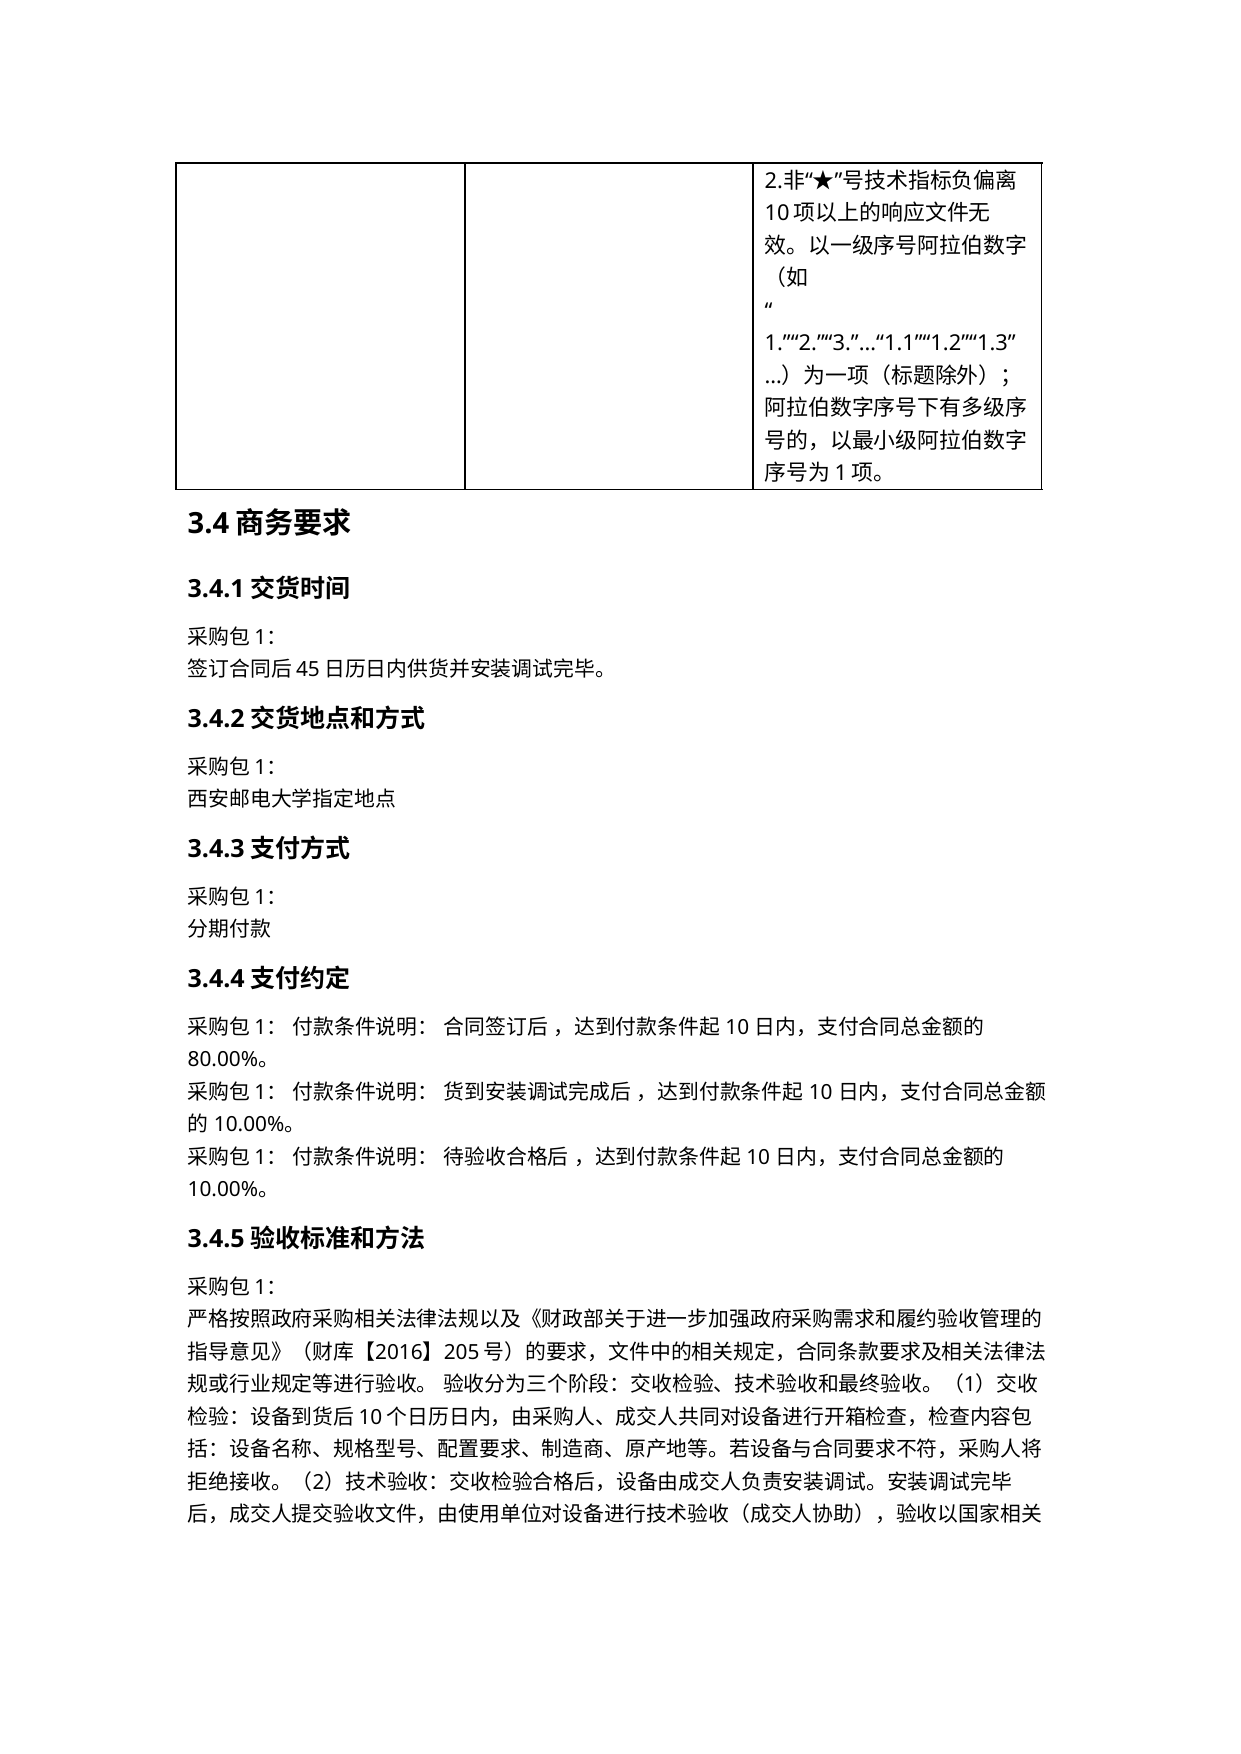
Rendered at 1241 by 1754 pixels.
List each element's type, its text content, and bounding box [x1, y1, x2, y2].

text 采购包1： 付款条件说明： 合同签订后 ，达到付款条件起 10 日内，支付合同总金额的 80.00%。 [187, 1010, 1053, 1075]
text 3.4.1交货时间 [187, 555, 1053, 620]
table_cell [466, 164, 752, 488]
text 采购包1： 付款条件说明： 货到安装调试完成后 ，达到付款条件起 10 日内，支付合同总金额的 10.00%。 [187, 1075, 1053, 1140]
text 采购包1： [187, 750, 1053, 783]
text 3.4商务要求 [187, 490, 1053, 555]
text 采购包1： [187, 1270, 1053, 1303]
text 分期付款 [187, 913, 1053, 945]
text 3.4.3支付方式 [187, 815, 1053, 880]
text 签订合同后45日历日内供货并安装调试完毕。 [187, 653, 1053, 685]
text 采购包1： [187, 620, 1053, 653]
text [187, 1303, 1053, 1530]
text 3.4.2交货地点和方式 [187, 685, 1053, 750]
text 3.4.4支付约定 [187, 945, 1053, 1010]
text 西安邮电大学指定地点 [187, 783, 1053, 815]
text 采购包1： [187, 880, 1053, 913]
text 3.4.5验收标准和方法 [187, 1205, 1053, 1270]
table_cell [754, 164, 1041, 488]
table_cell 1 [177, 164, 464, 488]
text 采购包1： 付款条件说明： 待验收合格后 ，达到付款条件起 10 日内，支付合同总金额的 10.00%。 [187, 1140, 1053, 1205]
